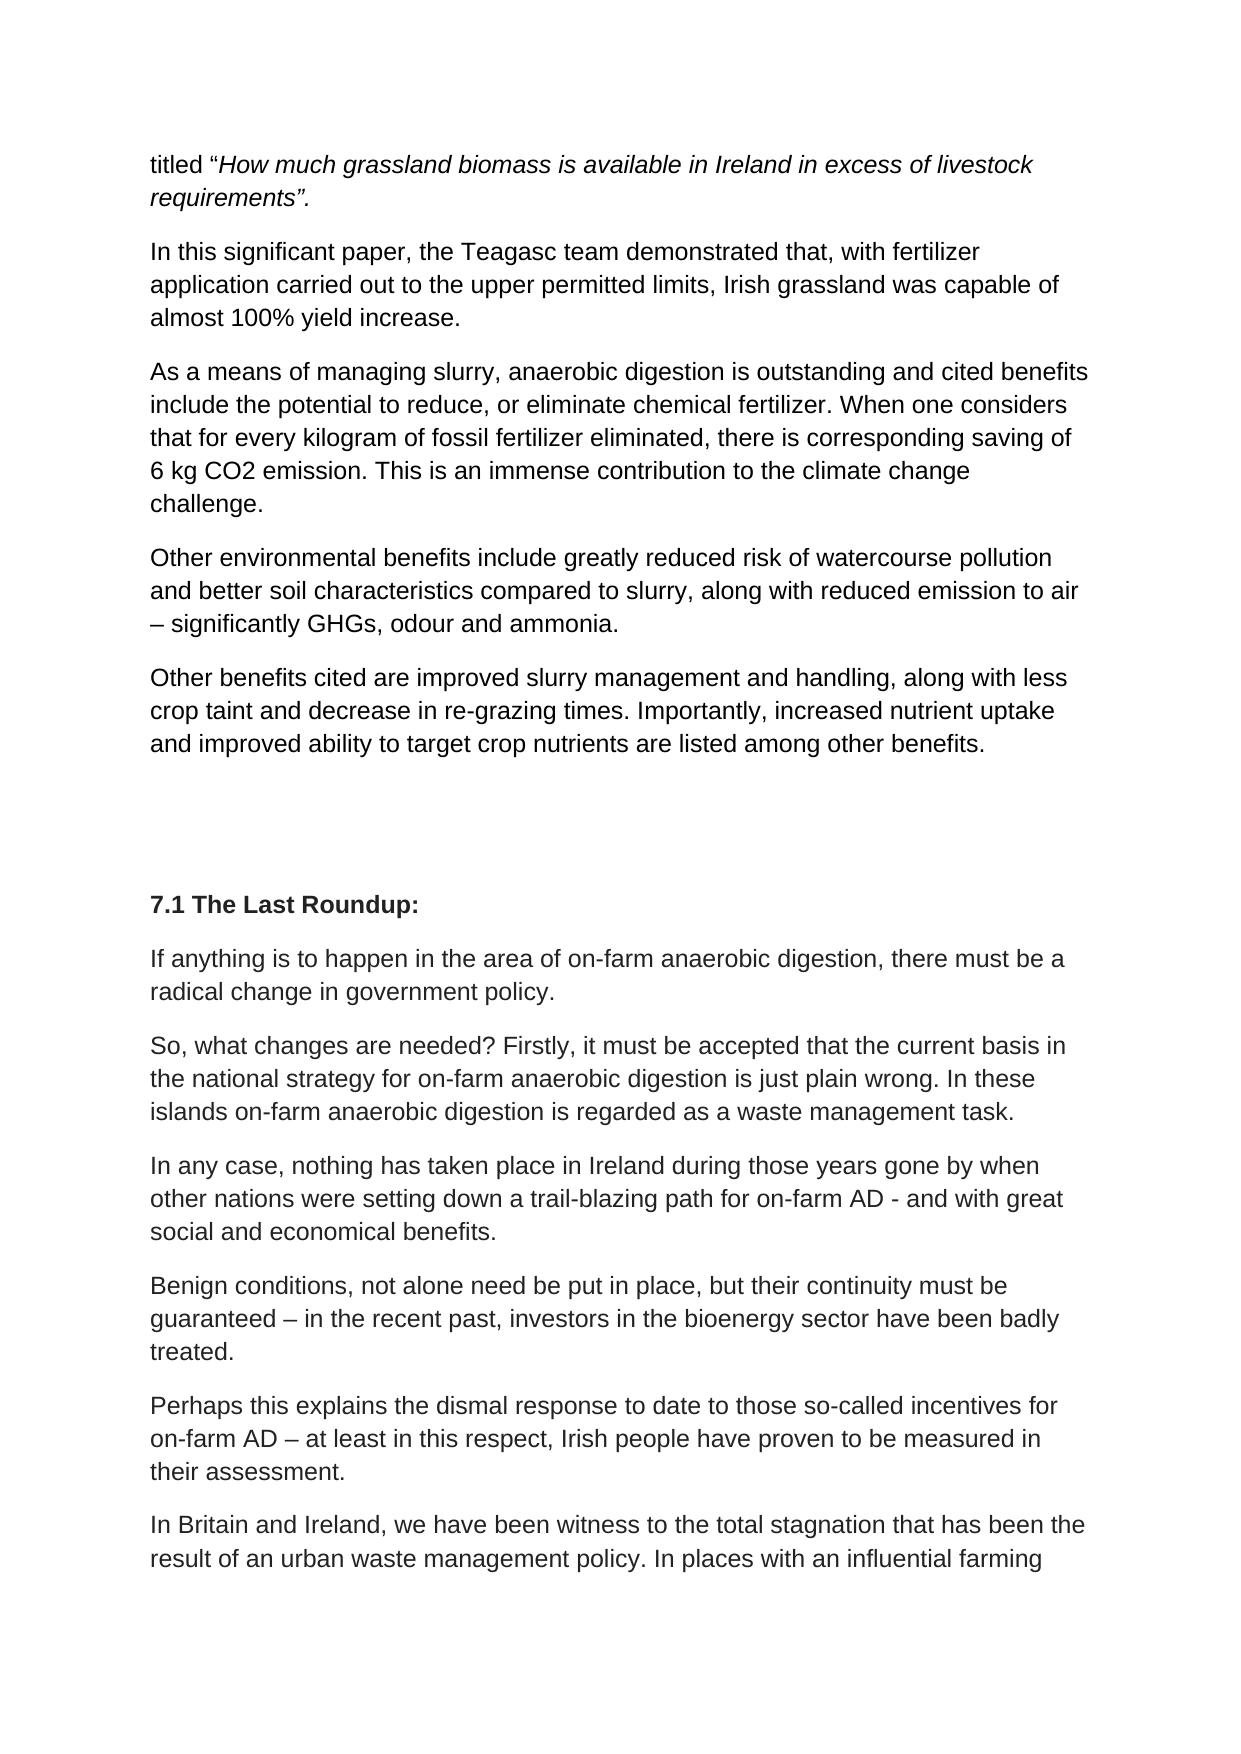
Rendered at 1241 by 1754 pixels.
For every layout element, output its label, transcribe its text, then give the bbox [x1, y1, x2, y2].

text Benign conditions, not alone need be put in place, but their continuity must be guaranteed – in the recent past, investors in the bioenergy sector have been badly treated. [150, 1271, 1090, 1366]
text As a means of managing slurry, anaerobic digestion is outstanding and cited benefits include the potential to reduce, or eliminate chemical fertilizer. When one considers that for every kilogram of fossil fertilizer eliminated, there is corresponding saving of 6 kg CO2 emission. This is an immense contribution to the climate change challenge. [150, 357, 1090, 518]
text 7.1 The Last Roundup: [150, 890, 1090, 919]
text Other benefits cited are improved slurry management and handling, along with less crop taint and decrease in re-grazing times. Importantly, increased nutrient uptake and improved ability to target crop nutrients are listed among other benefits. [150, 663, 1090, 757]
text If anything is to happen in the area of on-farm anaerobic digestion, there must be a radical change in government policy. [150, 944, 1090, 1006]
text Perhaps this explains the dismal response to date to those so-called incentives for on-farm AD – at least in this respect, Irish people have proven to be measured in their assessment. [150, 1391, 1090, 1485]
text In this significant paper, the Teagasc team demonstrated that, with fertilizer application carried out to the upper permitted limits, Irish grassland was capable of almost 100% yield increase. [150, 237, 1090, 332]
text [150, 150, 1090, 212]
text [150, 1511, 1090, 1572]
text So, what changes are needed? Firstly, it must be accepted that the current basis in the national strategy for on-farm anaerobic digestion is just plain wrong. In these islands on-farm anaerobic digestion is regarded as a waste management task. [150, 1031, 1090, 1126]
text Other environmental benefits include greatly reduced risk of watercourse pollution and better soil characteristics compared to slurry, along with reduced emission to air – significantly GHGs, odour and ammonia. [150, 543, 1090, 637]
text In any case, nothing has taken place in Ireland during those years gone by when other nations were setting down a trail-blazing path for on-farm AD - and with great social and economical benefits. [150, 1151, 1090, 1246]
